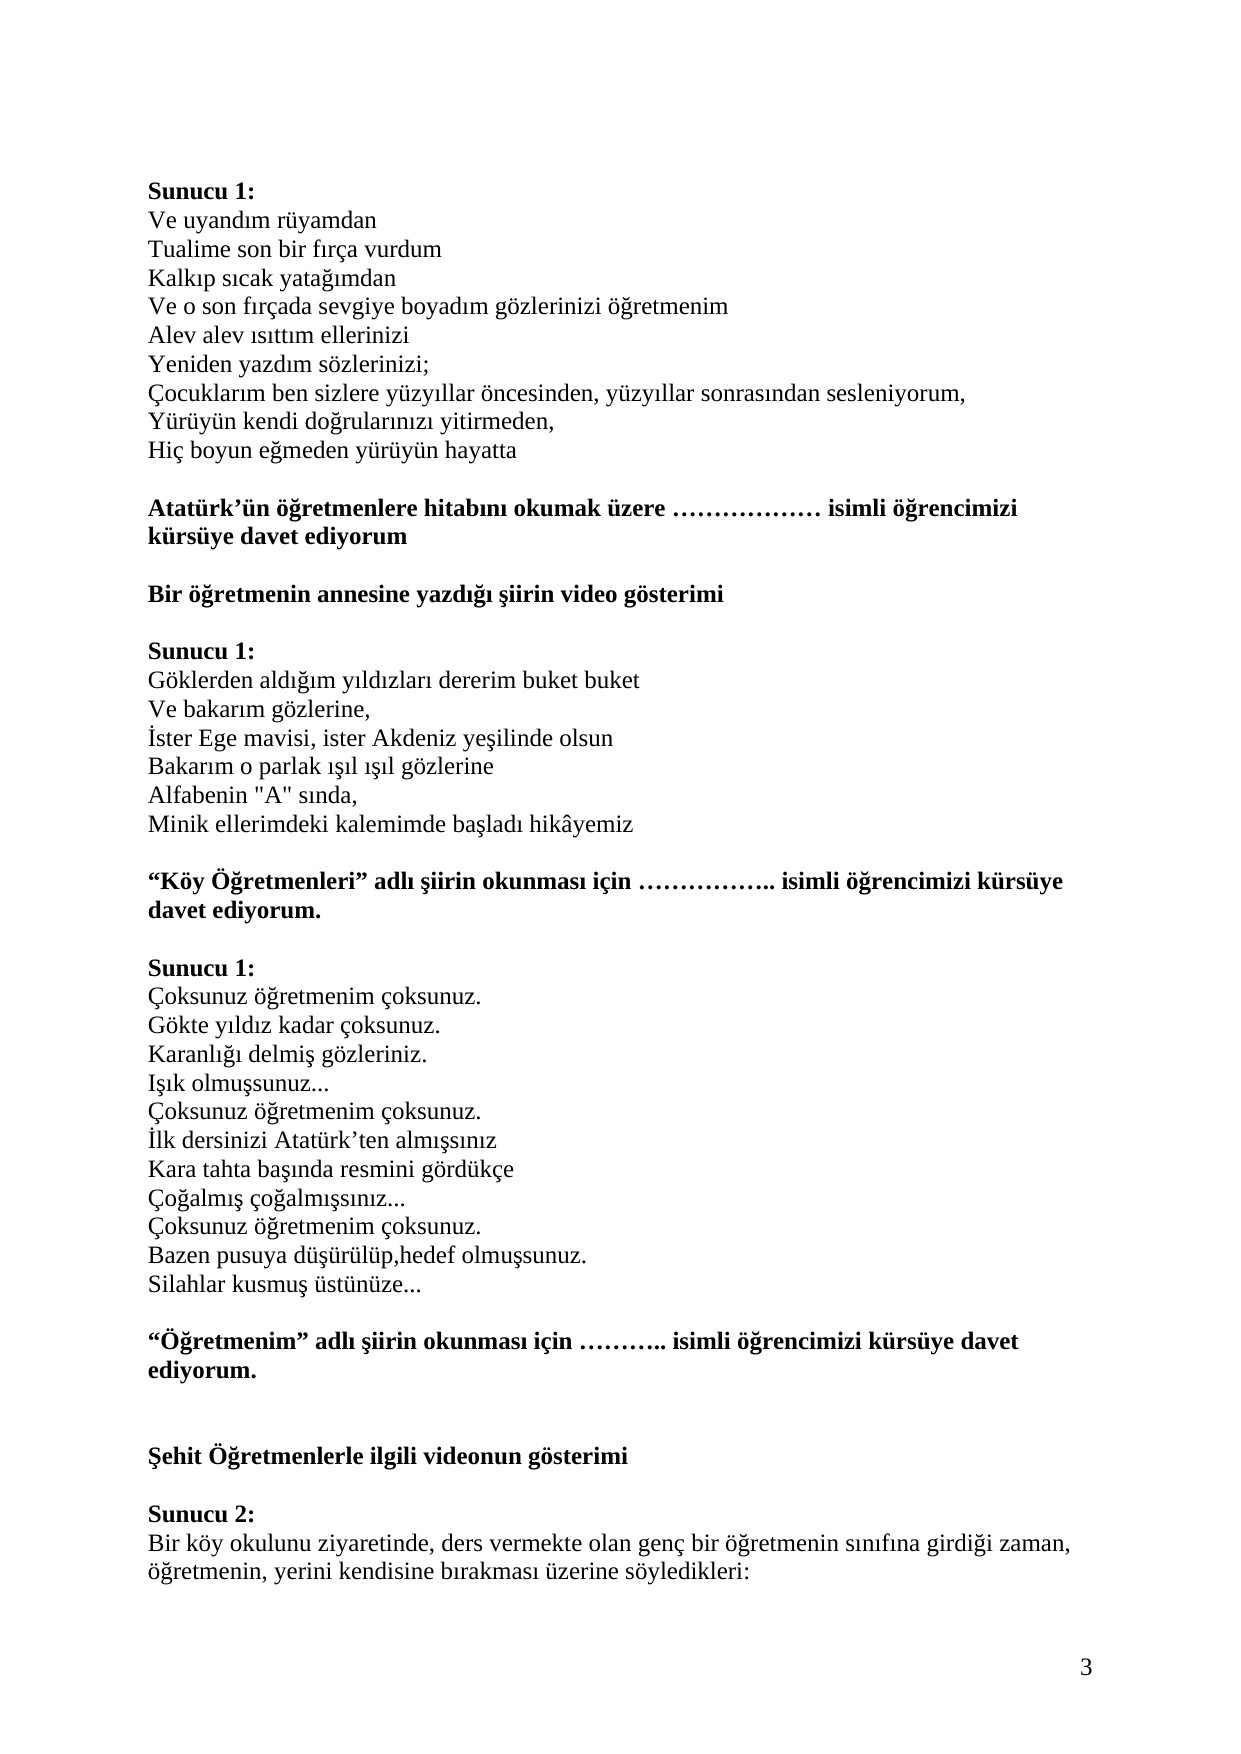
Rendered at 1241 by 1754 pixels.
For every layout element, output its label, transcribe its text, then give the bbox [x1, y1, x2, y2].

text Göklerden aldığım yıldızları dererim buket buket Ve bakarım gözlerine, İster Ege mavisi, ister Akdeniz yeşilinde olsun Bakarım o parlak ışıl ışıl gözlerine Alfabenin "A" sında, Minik ellerimdeki kalemimde başladı hikâyemiz [148, 665, 1093, 838]
text Sunucu 1: [148, 176, 1093, 205]
text Ve uyandım rüyamdan Tualime son bir fırça vurdum Kalkıp sıcak yatağımdan Ve o son fırçada sevgiye boyadım gözlerinizi öğretmenim Alev alev ısıttım ellerinizi Yeniden yazdım sözlerinizi; Çocuklarım ben sizlere yüzyıllar öncesinden, yüzyıllar sonrasından sesleniyorum, Yürüyün kendi doğrularınızı yitirmeden, Hiç boyun eğmeden yürüyün hayatta [148, 205, 1093, 464]
text Sunucu 1: [148, 636, 1093, 665]
text Bir öğretmenin annesine yazdığı şiirin video gösterimi [148, 579, 1093, 608]
text Atatürk’ün öğretmenlere hitabını okumak üzere ……………… isimli öğrencimizi kürsüye davet ediyorum [148, 493, 1093, 550]
text Sunucu 1: [148, 953, 1093, 981]
text Sunucu 2: [148, 1499, 1093, 1528]
text Çoksunuz öğretmenim çoksunuz. Gökte yıldız kadar çoksunuz. Karanlığı delmiş gözleriniz. Işık olmuşsunuz... Çoksunuz öğretmenim çoksunuz. İlk dersinizi Atatürk’ten almışsınız Kara tahta başında resmini gördükçe Çoğalmış çoğalmışsınız... Çoksunuz öğretmenim çoksunuz. Bazen pusuya düşürülüp,hedef olmuşsunuz. Silahlar kusmuş üstünüze... [148, 981, 1093, 1298]
text “Köy Öğretmenleri” adlı şiirin okunması için …………….. isimli öğrencimizi kürsüye davet ediyorum. [148, 866, 1093, 924]
text “Öğretmenim” adlı şiirin okunması için ……….. isimli öğrencimizi kürsüye davet ediyorum. [148, 1326, 1093, 1384]
text Şehit Öğretmenlerle ilgili videonun gösterimi [148, 1441, 1093, 1470]
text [148, 1528, 1093, 1585]
